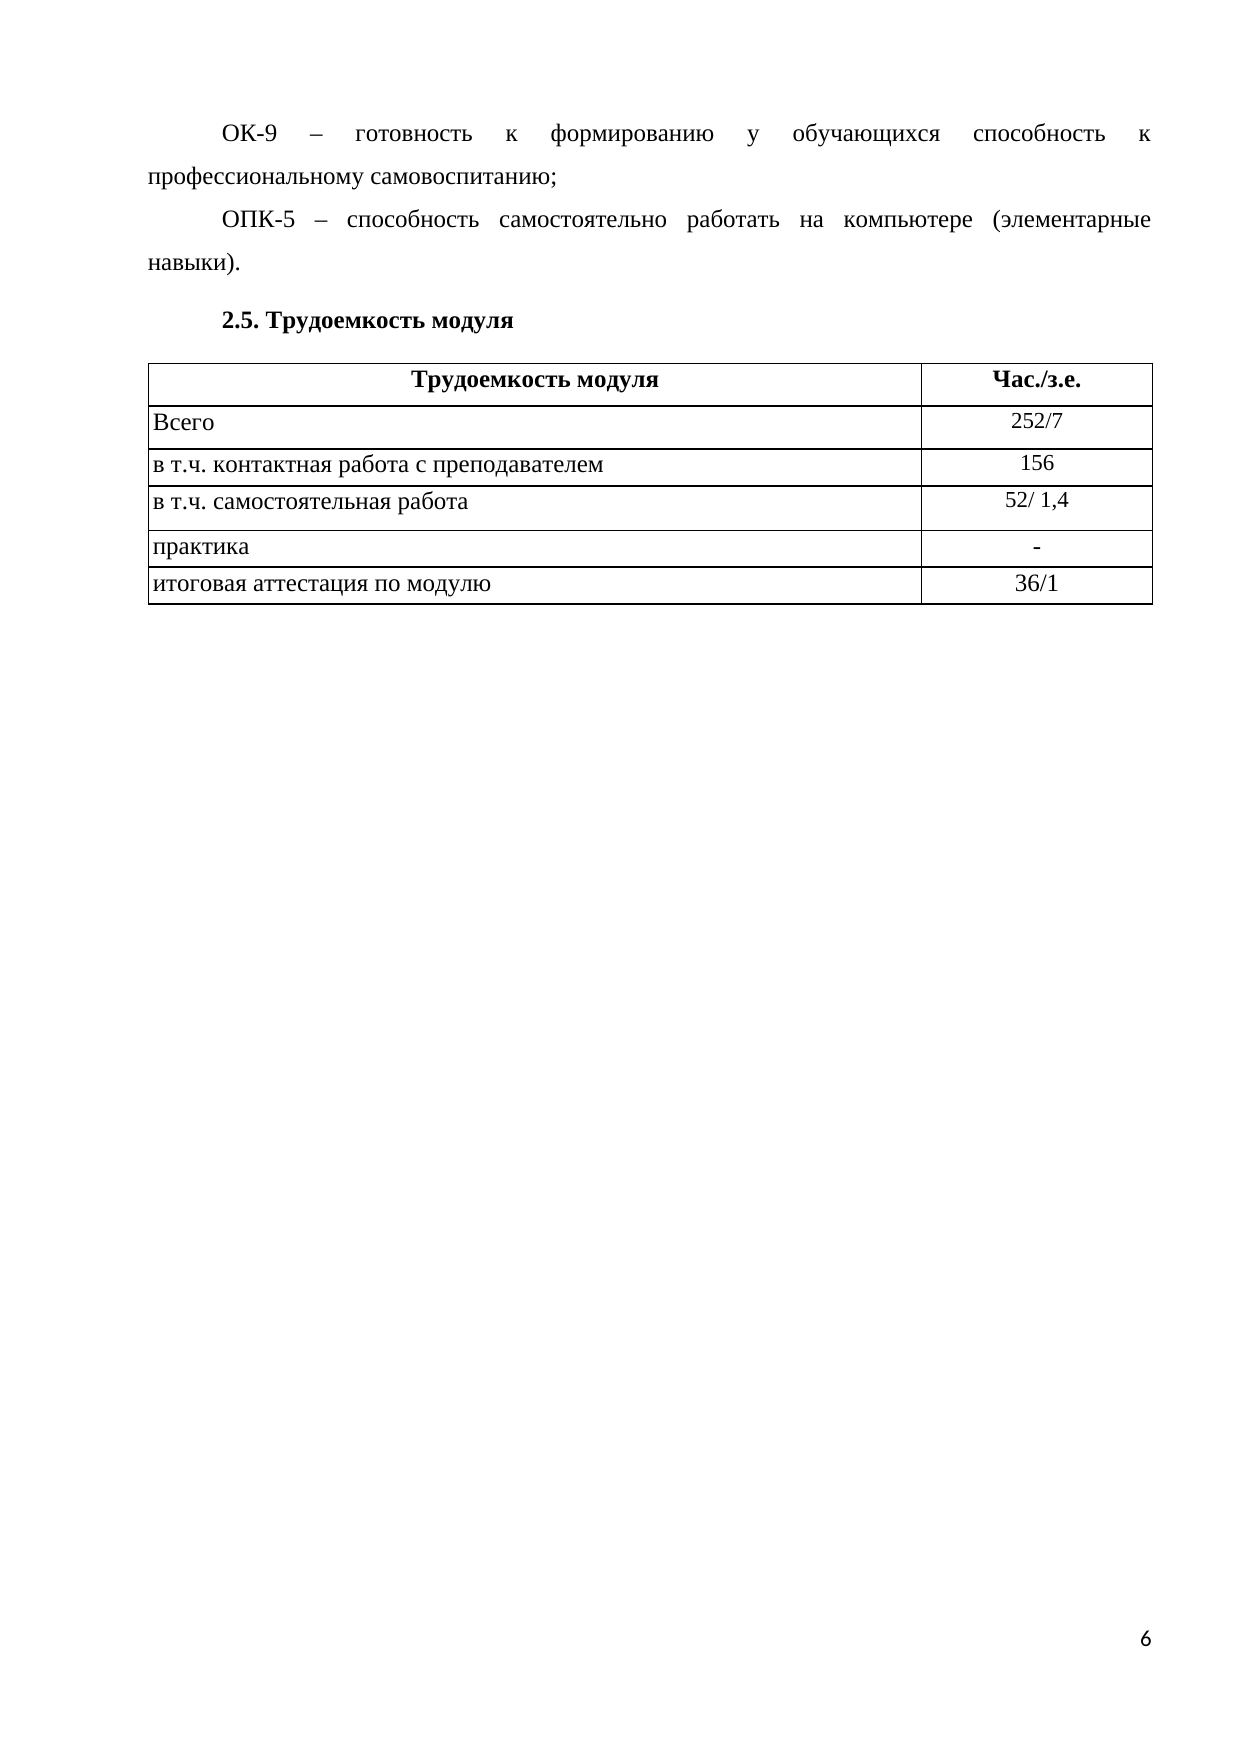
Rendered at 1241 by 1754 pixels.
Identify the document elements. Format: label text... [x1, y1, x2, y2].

table_cell 52/ 1,4 [922, 487, 1152, 529]
table_cell Всего [149, 407, 921, 448]
text ОПК-5 – способность самостоятельно работать на компьютере (элементарные навыки). [148, 204, 1152, 276]
table_cell в т.ч. самостоятельная работа [149, 487, 921, 529]
table_cell 252/7 [922, 407, 1152, 448]
table_header Час./з.е. [922, 364, 1152, 405]
table_cell итоговая аттестация по модулю [149, 568, 921, 603]
table_cell - [922, 531, 1152, 566]
table_cell в т.ч. контактная работа с преподавателем [149, 450, 921, 485]
text ОК-9 – готовность к формированию у обучающихся способность к профессиональному самовоспитанию; [148, 118, 1152, 190]
table_cell 156 [922, 450, 1152, 485]
text 2.5. Трудоемкость модуля [148, 305, 1138, 334]
table_cell практика [149, 531, 921, 566]
table_cell 36/1 [922, 568, 1152, 603]
table_header Трудоемкость модуля [149, 364, 921, 405]
